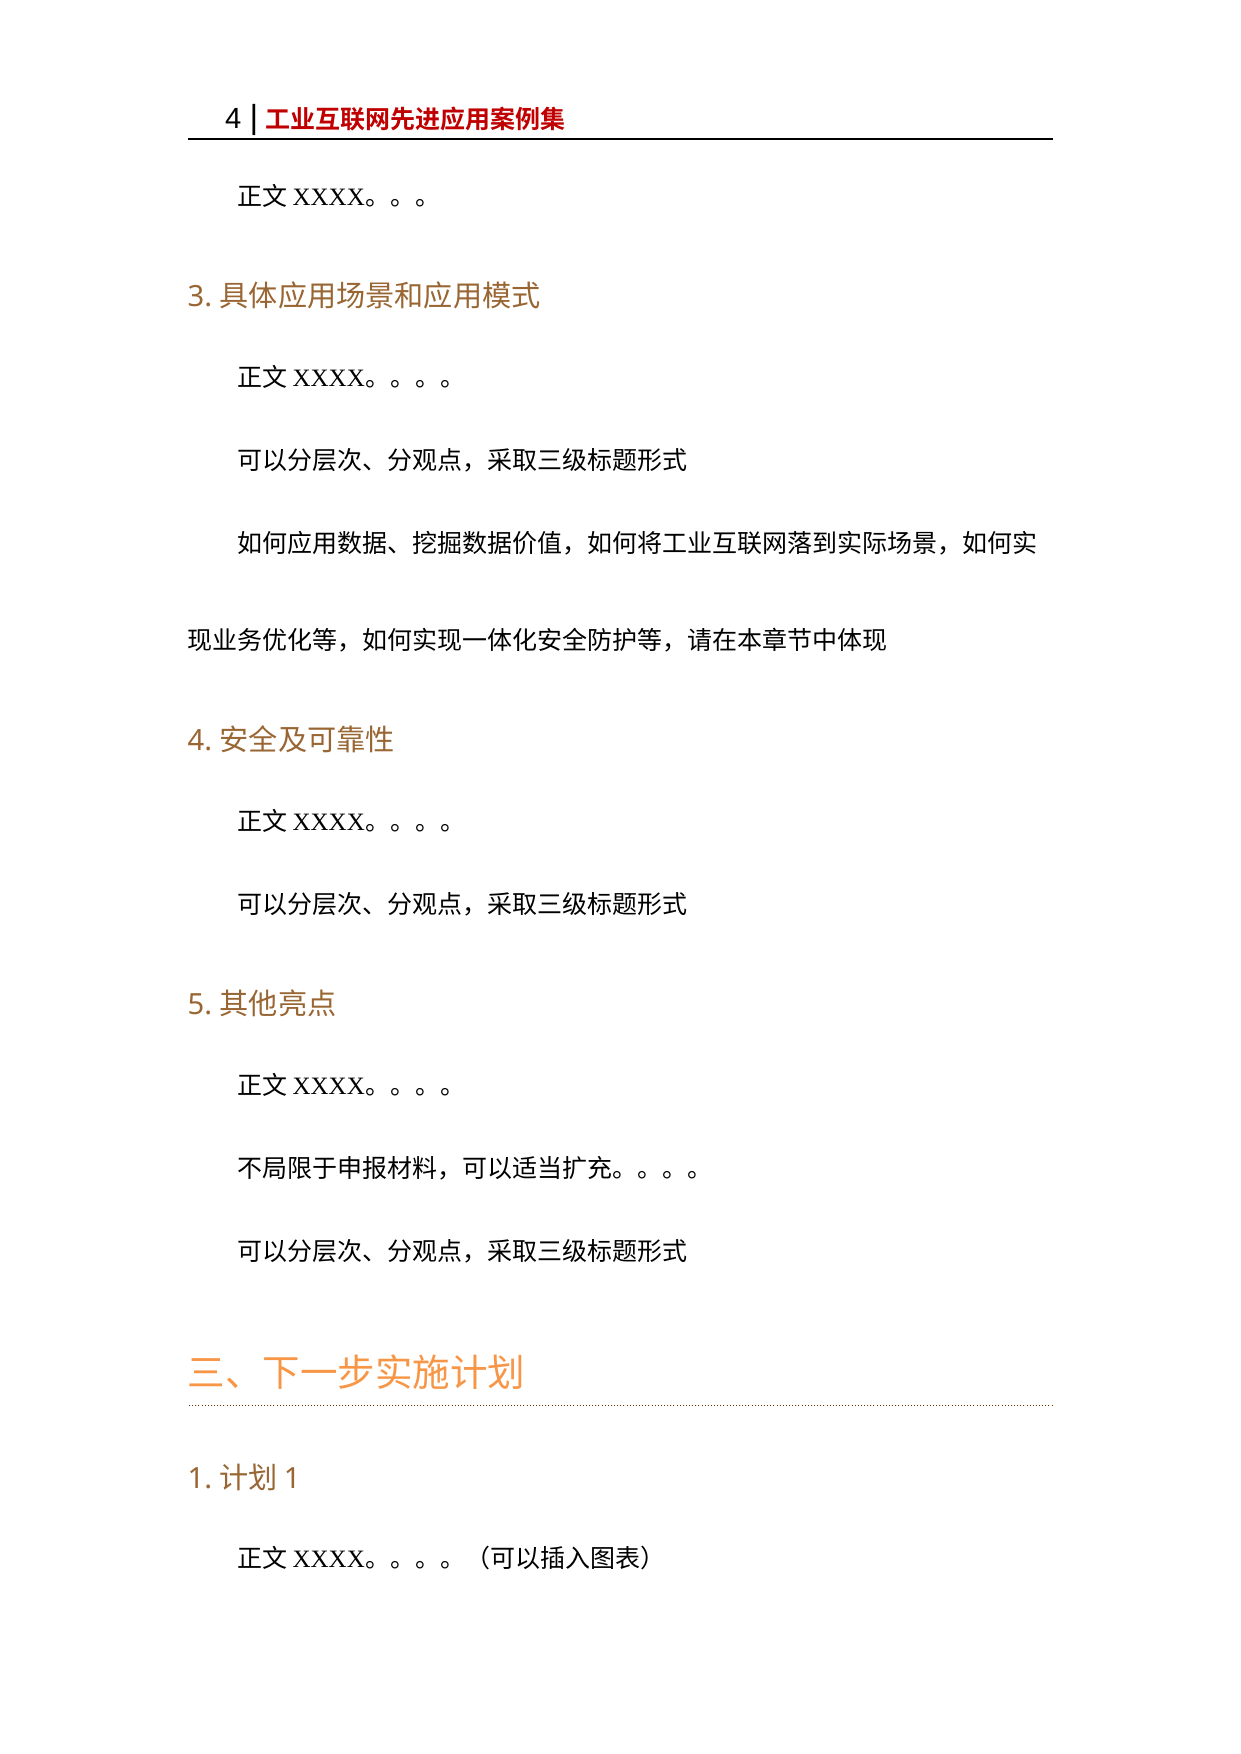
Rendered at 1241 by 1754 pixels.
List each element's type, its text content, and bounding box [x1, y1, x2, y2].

text 正文XXXX。。。。 [187, 1051, 1053, 1116]
text 如何应用数据、挖掘数据价值，如何将工业互联网落到实际场景，如何实现业务优化等，如何实现一体化安全防护等，请在本章节中体现 [187, 509, 1053, 671]
text 4. 安全及可靠性 [187, 706, 1053, 771]
text 可以分层次、分观点，采取三级标题形式 [187, 1217, 1053, 1282]
text 可以分层次、分观点，采取三级标题形式 [187, 426, 1053, 491]
text 正文XXXX。。。。（可以插入图表） [187, 1524, 1053, 1589]
text 正文XXXX。。。。 [187, 343, 1053, 408]
text 5. 其他亮点 [187, 969, 1053, 1034]
text 正文XXXX。。。 [187, 162, 1053, 227]
text 不局限于申报材料，可以适当扩充。。。。 [187, 1134, 1053, 1199]
text 可以分层次、分观点，采取三级标题形式 [187, 870, 1053, 935]
text 3. 具体应用场景和应用模式 [187, 261, 1053, 326]
text 三、下一步实施计划 [187, 1338, 1053, 1406]
text 1. 计划1 [187, 1443, 1053, 1508]
text 正文XXXX。。。。 [187, 787, 1053, 852]
